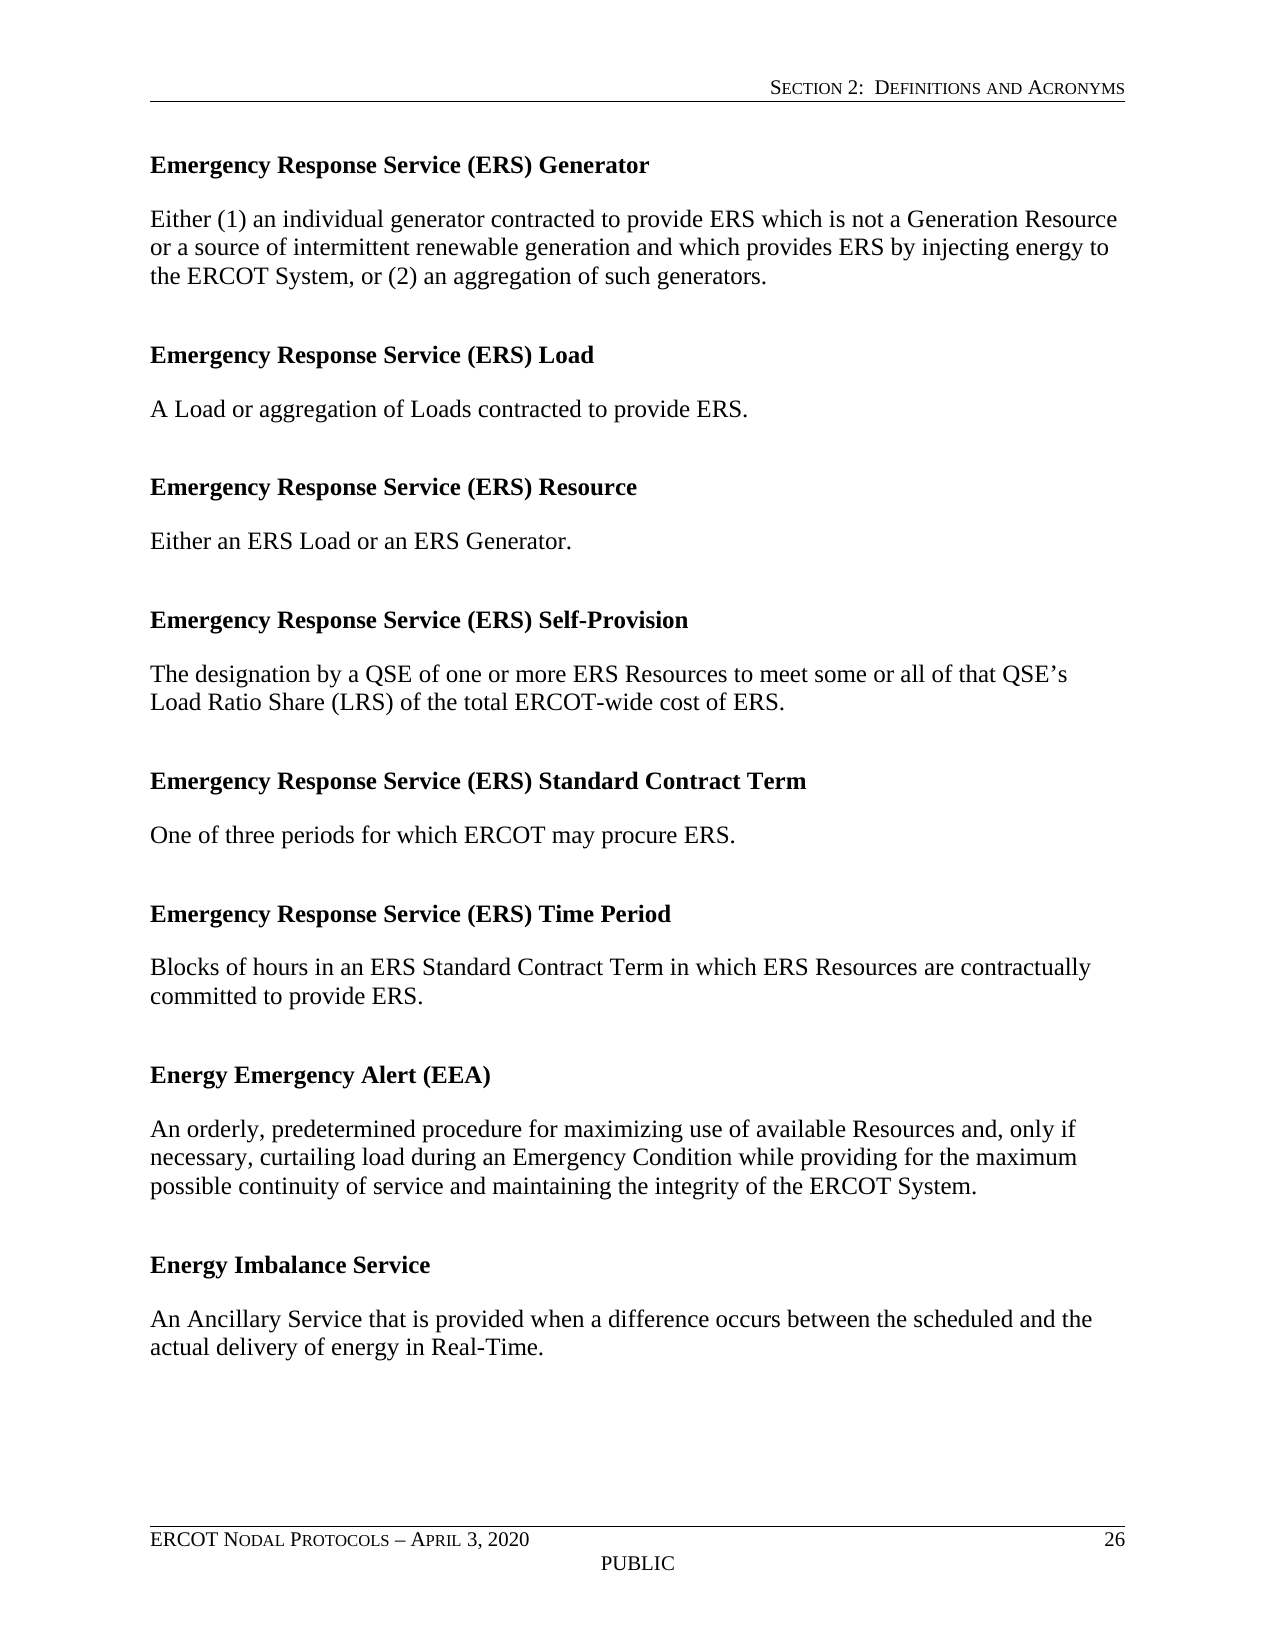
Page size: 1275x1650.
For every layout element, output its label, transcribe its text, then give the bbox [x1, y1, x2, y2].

text Either an ERS Load or an ERS Generator. [150, 526, 1125, 555]
text A Load or aggregation of Loads contracted to provide ERS. [150, 394, 1125, 422]
text Energy Imbalance Service [150, 1250, 1125, 1279]
text Emergency Response Service (ERS) Resource [150, 472, 1125, 501]
text Blocks of hours in an ERS Standard Contract Term in which ERS Resources are contractually committed to provide ERS. [150, 952, 1125, 1010]
text Emergency Response Service (ERS) Load [150, 340, 1125, 369]
text An Ancillary Service that is provided when a difference occurs between the scheduled and the actual delivery of energy in Real-Time. [150, 1304, 1125, 1361]
text Emergency Response Service (ERS) Time Period [150, 899, 1125, 927]
text The designation by a QSE of one or more ERS Resources to meet some or all of that QSE’s Load Ratio Share (LRS) of the total ERCOT-wide cost of ERS. [150, 659, 1125, 716]
text Emergency Response Service (ERS) Self-Provision [150, 605, 1125, 634]
text Emergency Response Service (ERS) Generator [150, 150, 1125, 179]
text Emergency Response Service (ERS) Standard Contract Term [150, 766, 1125, 795]
text Energy Emergency Alert (EEA) [150, 1060, 1125, 1089]
text One of three periods for which ERCOT may procure ERS. [150, 820, 1125, 849]
text Either (1) an individual generator contracted to provide ERS which is not a Generation Resource or a source of intermittent renewable generation and which provides ERS by injecting energy to the ERCOT System, or (2) an aggregation of such generators. [150, 204, 1125, 290]
text An orderly, predetermined procedure for maximizing use of available Resources and, only if necessary, curtailing load during an Emergency Condition while providing for the maximum possible continuity of service and maintaining the integrity of the ERCOT System. [150, 1114, 1125, 1200]
